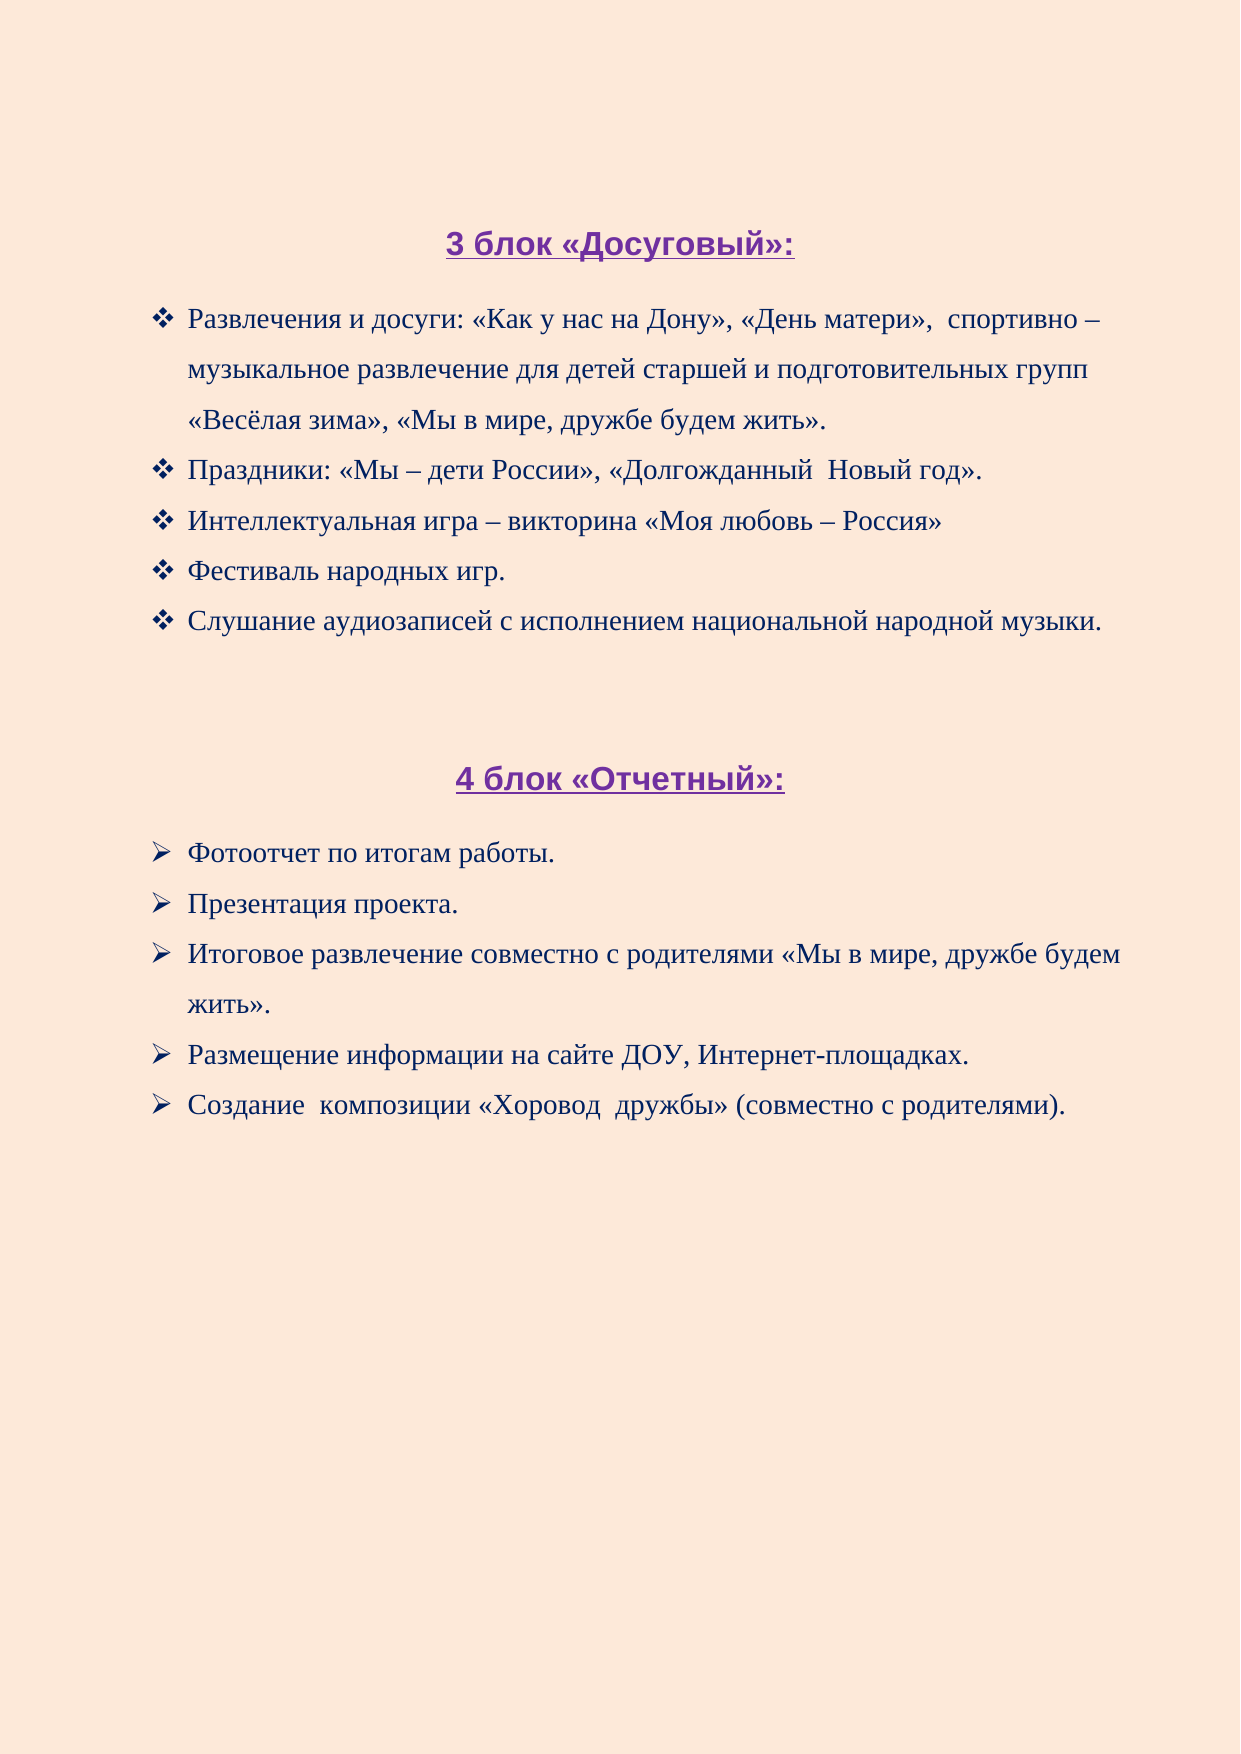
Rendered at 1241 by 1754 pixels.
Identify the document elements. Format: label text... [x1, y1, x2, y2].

list Размещение информации на сайте ДОУ, Интернет-площадках. [150, 1037, 1128, 1071]
text 3 блок «Досуговый»: [112, 224, 1128, 263]
list Презентация проекта. [150, 886, 1128, 919]
list Итоговое развлечение совместно с родителями «Мы в мире, дружбе будем жить». [150, 936, 1128, 1020]
list Фестиваль народных игр. [150, 553, 1128, 587]
list Фотоотчет по итогам работы. [150, 835, 1128, 869]
list Слушание аудиозаписей с исполнением национальной народной музыки. [150, 603, 1128, 637]
list Праздники: «Мы – дети России», «Долгожданный Новый год». [150, 452, 1128, 486]
text 4 блок «Отчетный»: [112, 758, 1128, 797]
list Создание композиции «Хоровод дружбы» (совместно с родителями). [150, 1087, 1128, 1121]
list Развлечения и досуги: «Как у нас на Дону», «День матери», спортивно – музыкальное развлечение для детей старшей и подготовительных групп «Весёлая зима», «Мы в мире, дружбе будем жить». [150, 301, 1128, 435]
list Интеллектуальная игра – викторина «Моя любовь – Россия» [150, 503, 1128, 536]
